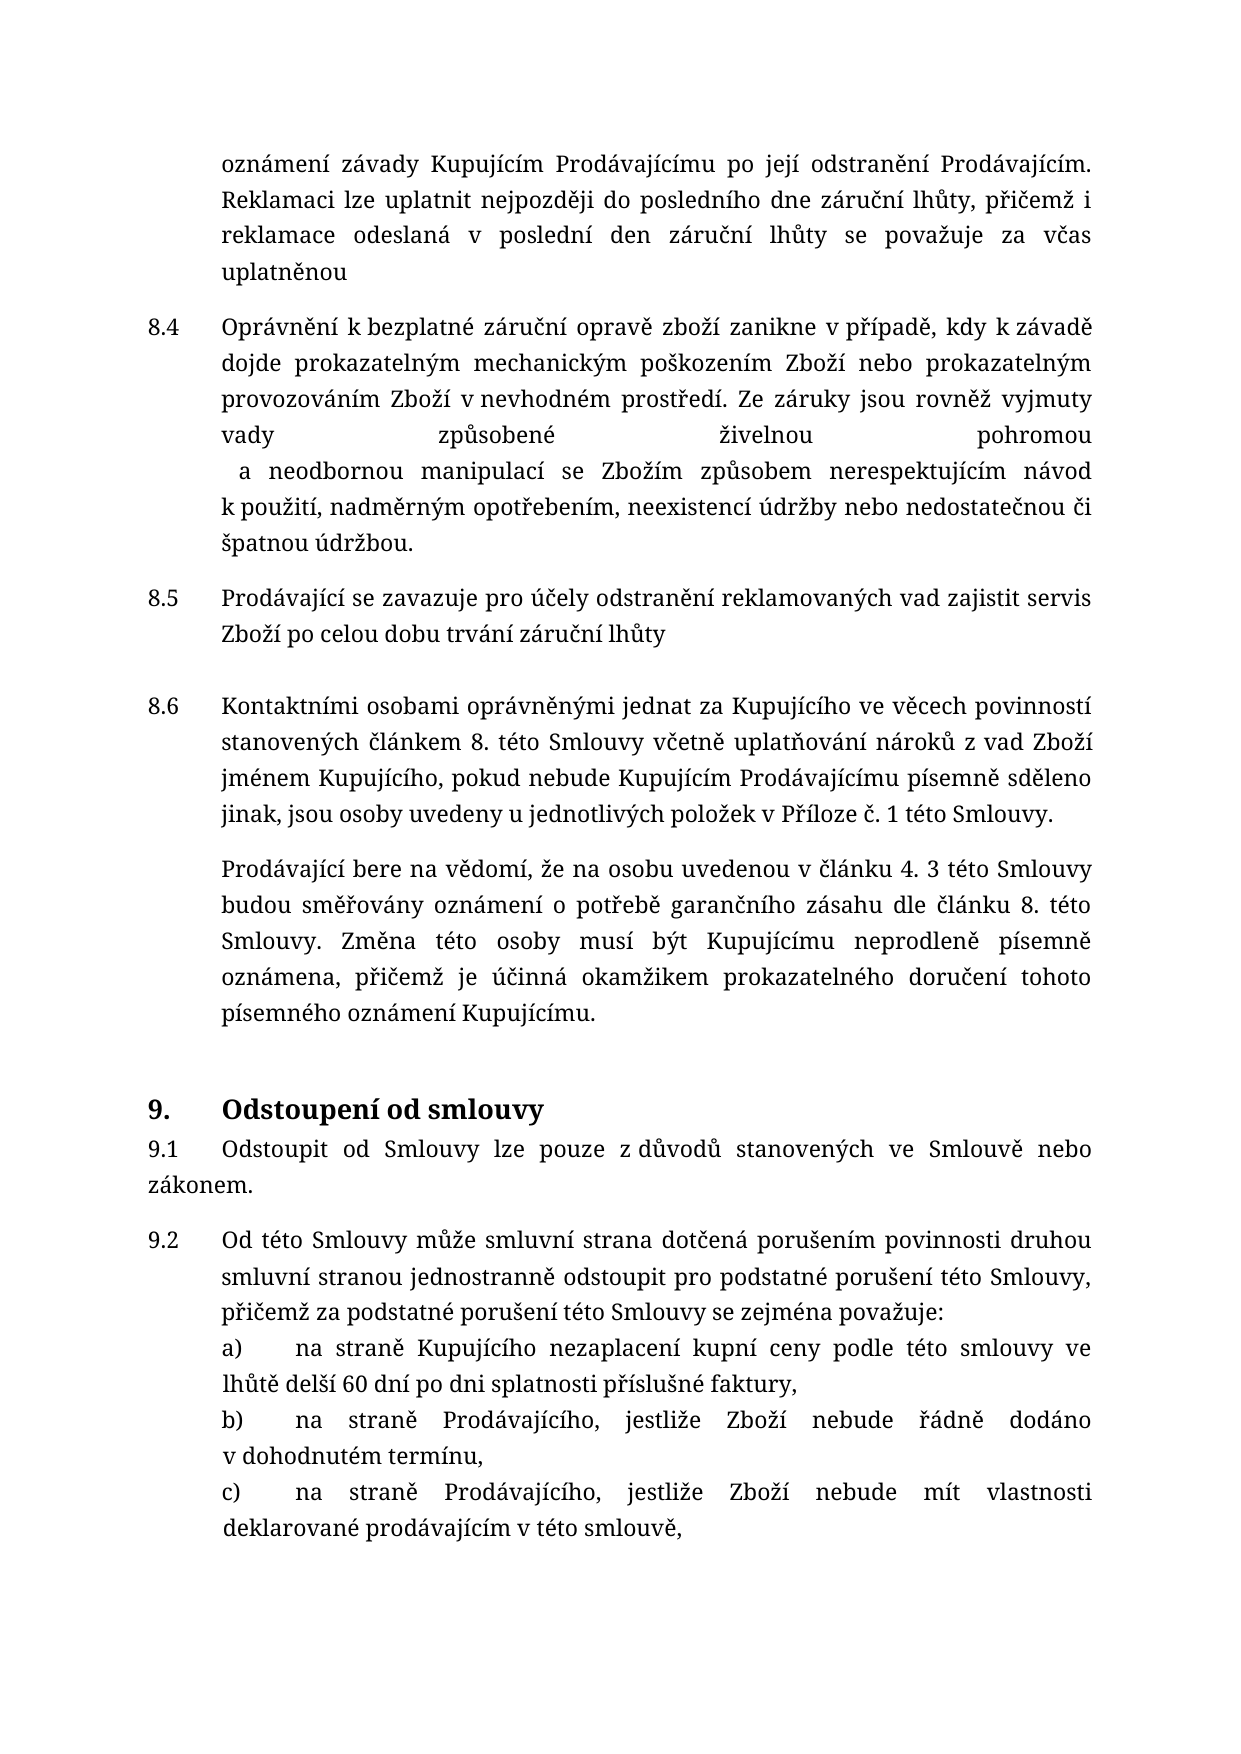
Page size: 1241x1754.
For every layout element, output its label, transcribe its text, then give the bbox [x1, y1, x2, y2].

text Prodávající bere na vědomí, že na osobu uvedenou v článku 4. 3 této Smlouvy budou směřovány oznámení o potřebě garančního zásahu dle článku 8. této Smlouvy. Změna této osoby musí být Kupujícímu neprodleně písemně oznámena, přičemž je účinná okamžikem prokazatelného doručení tohoto písemného oznámení Kupujícímu. [221, 853, 1093, 1028]
list na straně Prodávajícího, jestliže Zboží nebude řádně dodáno v dohodnutém termínu, [221, 1404, 1093, 1471]
list na straně Prodávajícího, jestliže Zboží nebude mít vlastnosti deklarované prodávajícím v této smlouvě, [221, 1476, 1093, 1543]
text 8.5 Prodávající se zavazuje pro účely odstranění reklamovaných vad zajistit servis Zboží po celou dobu trvání záruční lhůty [148, 582, 1093, 649]
text 9.2 Od této Smlouvy může smluvní strana dotčená porušením povinnosti druhou smluvní stranou jednostranně odstoupit pro podstatné porušení této Smlouvy, přičemž za podstatné porušení této Smlouvy se zejména považuje: [148, 1224, 1093, 1328]
text 9.1 Odstoupit od Smlouvy lze pouze z důvodů stanovených ve Smlouvě nebo zákonem. [148, 1133, 1093, 1200]
text 8.4 Oprávnění k bezplatné záruční opravě zboží zanikne v případě, kdy k závadě dojde prokazatelným mechanickým poškozením Zboží nebo prokazatelným provozováním Zboží v nevhodném prostředí. Ze záruky jsou rovněž vyjmuty vady způsobené živelnou pohromou a neodbornou manipulací se Zbožím způsobem nerespektujícím návod k použití, nadměrným opotřebením, neexistencí údržby nebo nedostatečnou či špatnou údržbou. [148, 311, 1093, 558]
list na straně Kupujícího nezaplacení kupní ceny podle této smlouvy ve lhůtě delší 60 dní po dni splatnosti příslušné faktury, [221, 1332, 1093, 1399]
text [221, 148, 1093, 287]
text 8.6 Kontaktními osobami oprávněnými jednat za Kupujícího ve věcech povinností stanovených článkem 8. této Smlouvy včetně uplatňování nároků z vad Zboží jménem Kupujícího, pokud nebude Kupujícím Prodávajícímu písemně sděleno jinak, jsou osoby uvedeny u jednotlivých položek v Příloze č. 1 této Smlouvy. [148, 690, 1093, 829]
text 9. Odstoupení od smlouvy [148, 1091, 1093, 1127]
